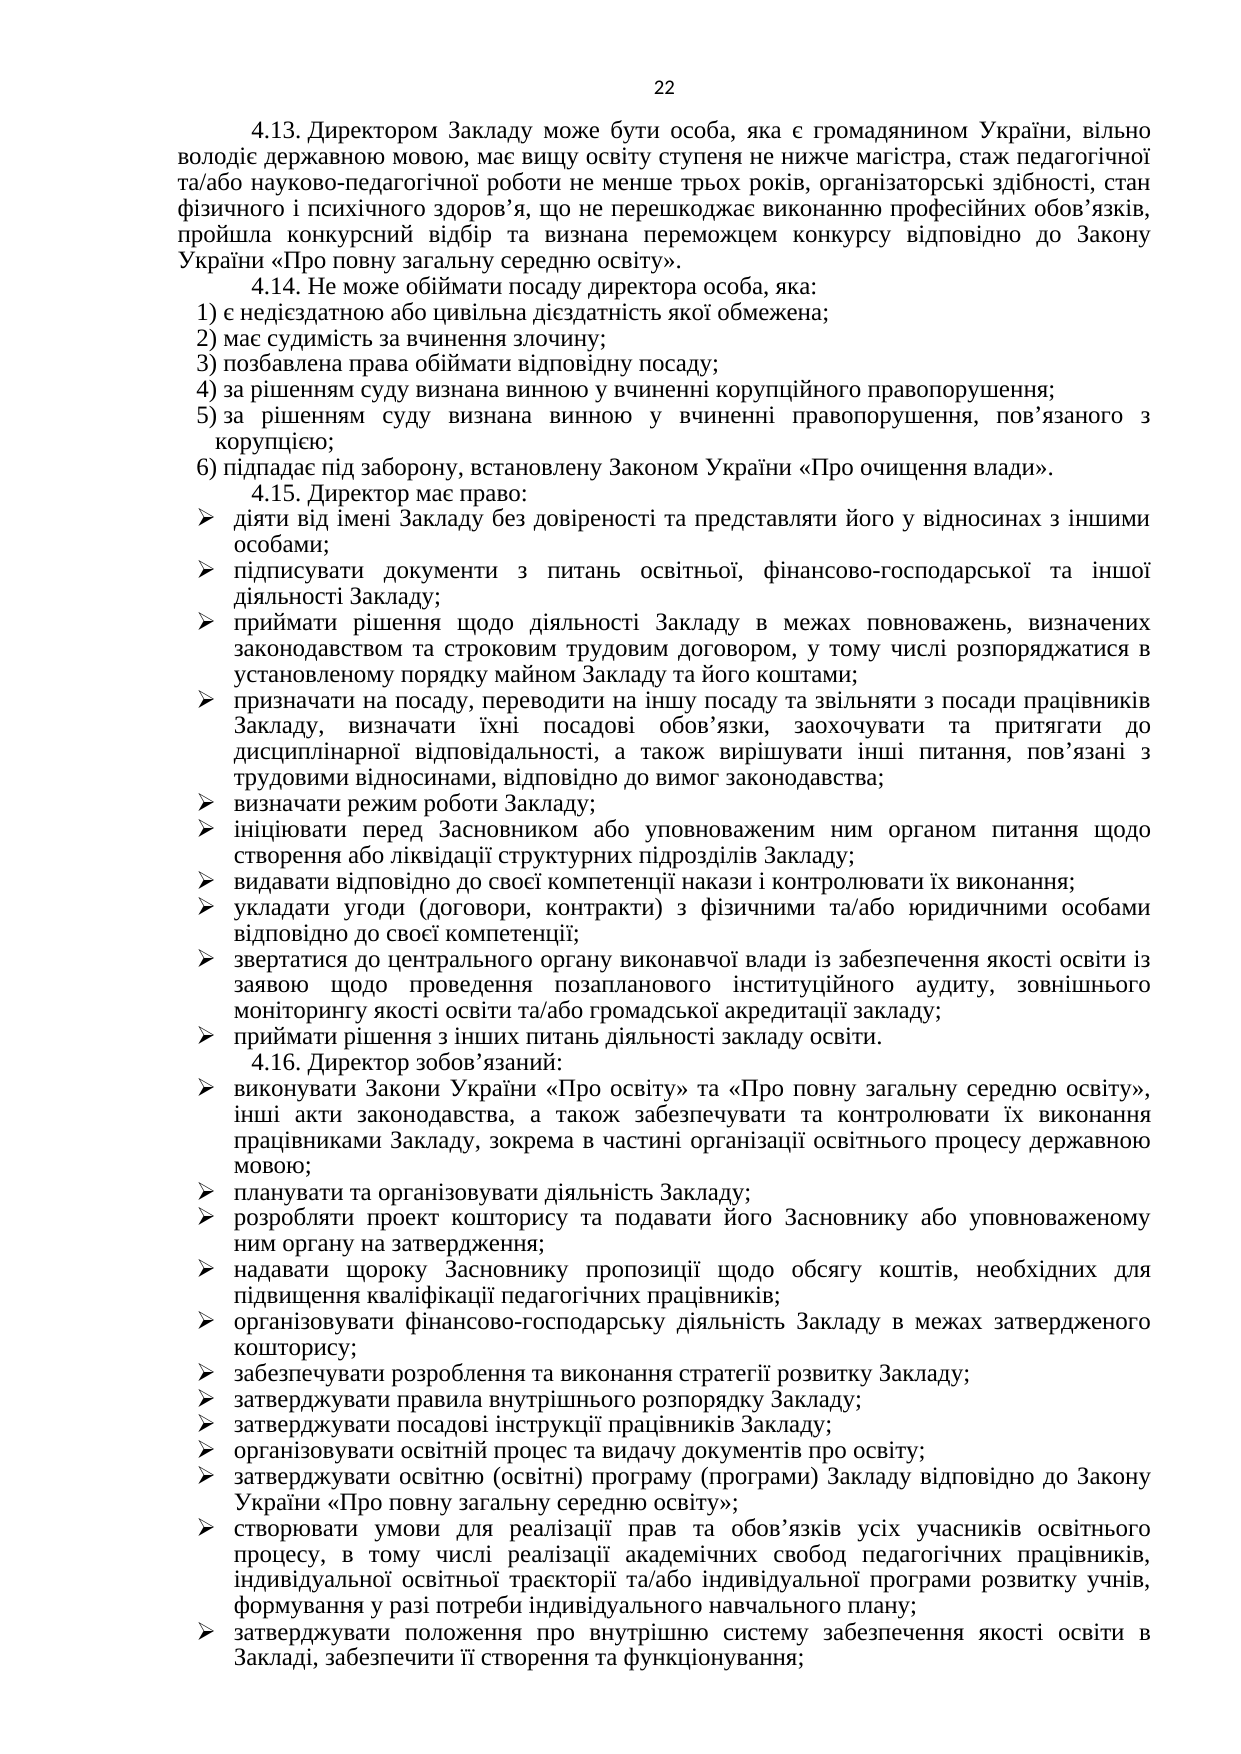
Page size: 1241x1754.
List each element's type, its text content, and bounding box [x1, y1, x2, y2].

list затверджувати положення про внутрішню систему забезпечення якості освіти в Закладі, забезпечити її створення та функціонування; [196, 1619, 1152, 1671]
text 4.13. Директором Закладу може бути особа, яка є громадянином України, вільно володіє державною мовою, має вищу освіту ступеня не нижче магістра, стаж педагогічної та/або науково-педагогічної роботи не менше трьох років, організаторські здібності, стан фізичного і психічного здоров’я, що не перешкоджає виконанню професійних обов’язків, пройшла конкурсний відбір та визнана переможцем конкурсу відповідно до Закону України «Про повну загальну середню освіту». [177, 118, 1152, 274]
list приймати рішення щодо діяльності Закладу в межах повноважень, визначених законодавством та строковим трудовим договором, у тому числі розпоряджатися в установленому порядку майном Закладу та його коштами; [196, 610, 1152, 687]
list забезпечувати розроблення та виконання стратегії розвитку Закладу; [196, 1361, 1152, 1386]
list приймати рішення з інших питань діяльності закладу освіти. [196, 1024, 1152, 1050]
list виконувати Закони України «Про освіту» та «Про повну загальну середню освіту», інші акти законодавства, а також забезпечувати та контролювати їх виконання працівниками Закладу, зокрема в частині організації освітнього процесу державною мовою; [196, 1076, 1152, 1179]
text 3) позбавлена права обіймати відповідну посаду; [196, 351, 1152, 377]
text 2) має судимість за вчинення злочину; [196, 325, 1152, 351]
list створювати умови для реалізації прав та обов’язків усіх учасників освітнього процесу, в тому числі реалізації академічних свобод педагогічних працівників, індивідуальної освітньої траєкторії та/або індивідуальної програми розвитку учнів, формування у разі потреби індивідуального навчального плану; [196, 1516, 1152, 1619]
list ініціювати перед Засновником або уповноваженим ним органом питання щодо створення або ліквідації структурних підрозділів Закладу; [196, 817, 1152, 869]
text 4.16. Директор зобов’язаний: [177, 1050, 1152, 1076]
list затверджувати освітню (освітні) програму (програми) Закладу відповідно до Закону України «Про повну загальну середню освіту»; [196, 1464, 1152, 1516]
text 4.14. Не може обіймати посаду директора особа, яка: [177, 274, 1152, 299]
text 4) за рішенням суду визнана винною у вчиненні корупційного правопорушення; [196, 377, 1152, 403]
text 5) за рішенням суду визнана винною у вчиненні правопорушення, пов’язаного з корупцією; [196, 403, 1152, 454]
list організовувати освітній процес та видачу документів про освіту; [196, 1438, 1152, 1464]
list підписувати документи з питань освітньої, фінансово-господарської та іншої діяльності Закладу; [196, 558, 1152, 610]
text 1) є недієздатною або цивільна дієздатність якої обмежена; [196, 299, 1152, 325]
list надавати щороку Засновнику пропозиції щодо обсягу коштів, необхідних для підвищення кваліфікації педагогічних працівників; [196, 1257, 1152, 1309]
list звертатися до центрального органу виконавчої влади із забезпечення якості освіти із заявою щодо проведення позапланового інституційного аудиту, зовнішнього моніторингу якості освіти та/або громадської акредитації закладу; [196, 946, 1152, 1024]
list видавати відповідно до своєї компетенції накази і контролювати їх виконання; [196, 869, 1152, 894]
list затверджувати посадові інструкції працівників Закладу; [196, 1412, 1152, 1438]
text 6) підпадає під заборону, встановлену Законом України «Про очищення влади». [196, 454, 1152, 480]
list планувати та організовувати діяльність Закладу; [196, 1179, 1152, 1205]
list укладати угоди (договори, контракти) з фізичними та/або юридичними особами відповідно до своєї компетенції; [196, 894, 1152, 946]
text 4.15. Директор має право: [177, 480, 1152, 506]
list призначати на посаду, переводити на іншу посаду та звільняти з посади працівників Закладу, визначати їхні посадові обов’язки, заохочувати та притягати до дисциплінарної відповідальності, а також вирішувати інші питання, пов’язані з трудовими відносинами, відповідно до вимог законодавства; [196, 687, 1152, 791]
list розробляти проект кошторису та подавати його Засновнику або уповноваженому ним органу на затвердження; [196, 1205, 1152, 1257]
list діяти від імені Закладу без довіреності та представляти його у відносинах з іншими особами; [196, 506, 1152, 558]
list організовувати фінансово-господарську діяльність Закладу в межах затвердженого кошторису; [196, 1309, 1152, 1361]
list визначати режим роботи Закладу; [196, 791, 1152, 817]
list затверджувати правила внутрішнього розпорядку Закладу; [196, 1386, 1152, 1412]
